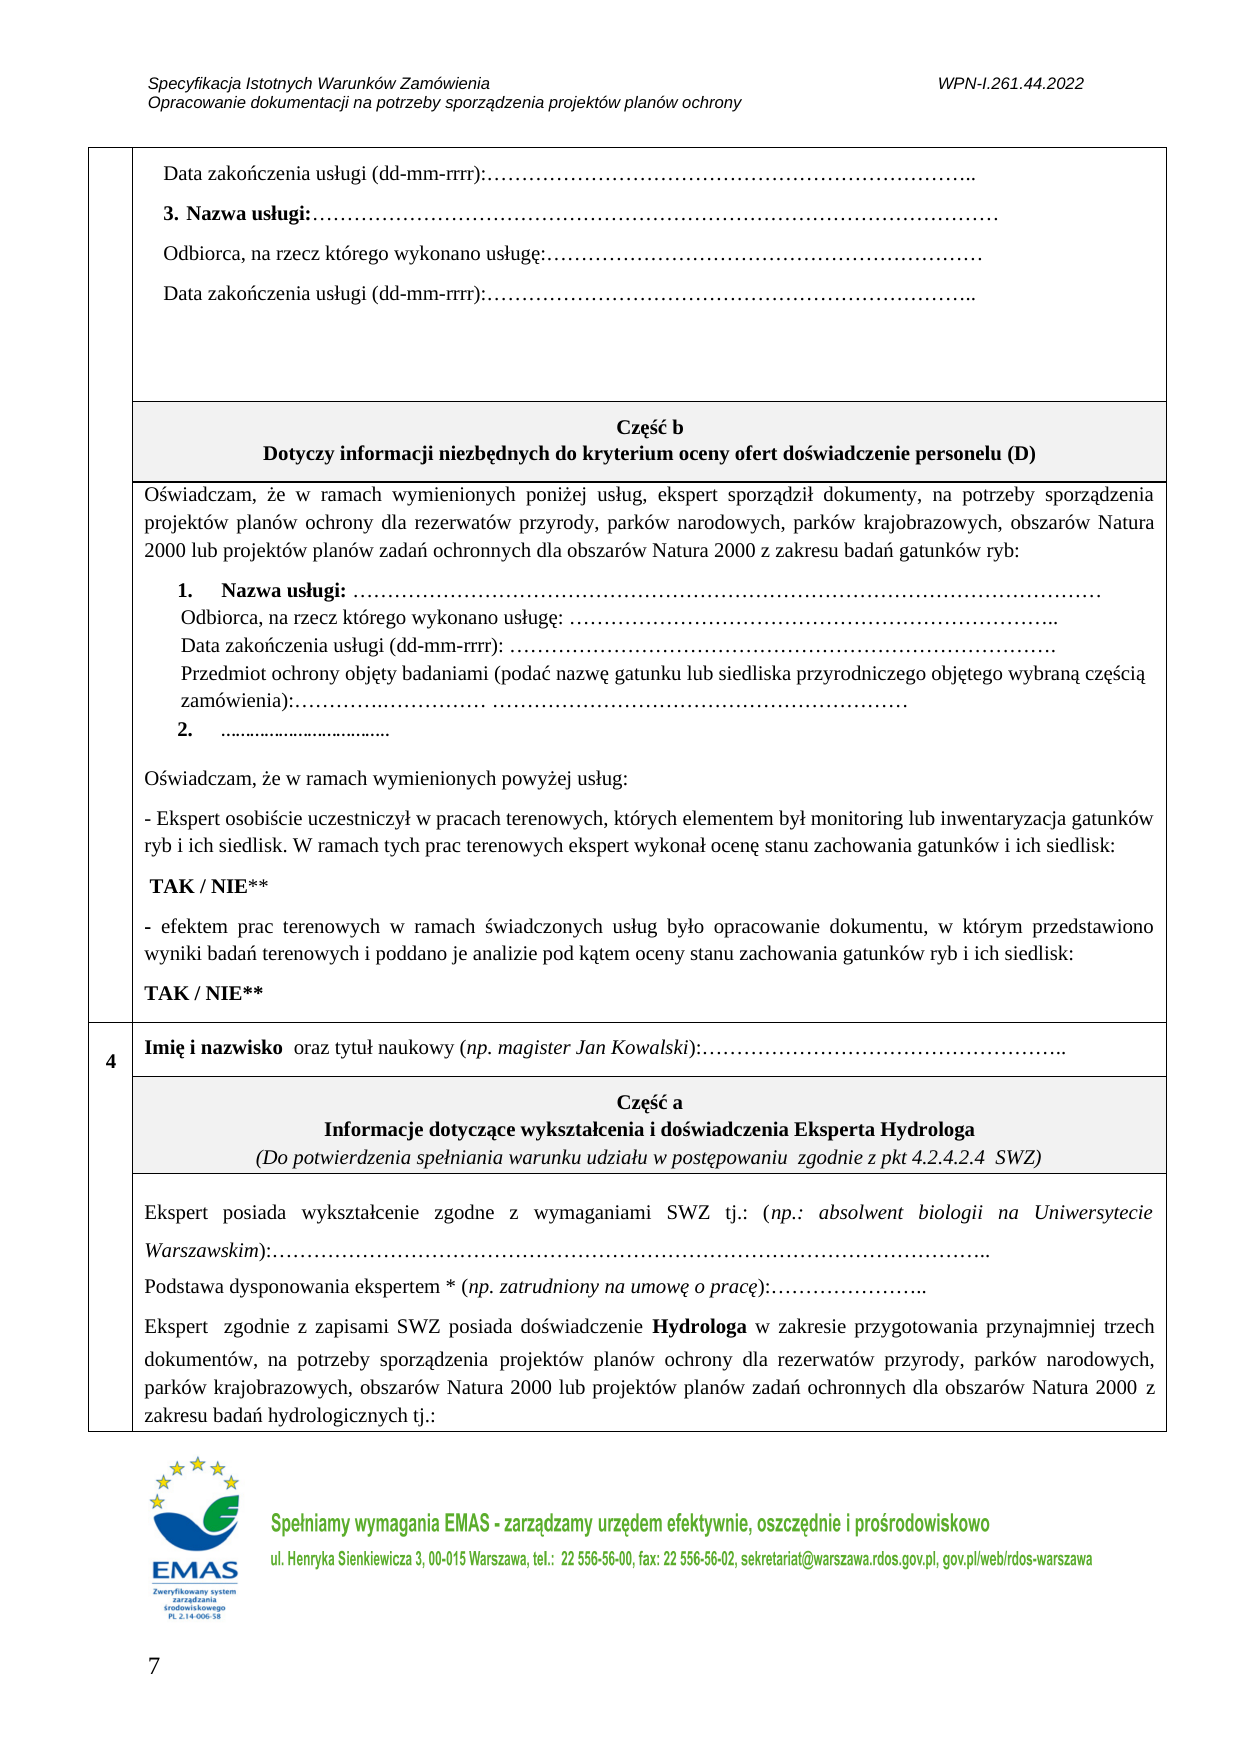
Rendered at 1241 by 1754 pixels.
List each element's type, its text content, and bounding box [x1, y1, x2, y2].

table_cell Nazwa usługi: ……………………………………………………………………………………………… Odbiorca, na rzecz którego wykonano usługę: …………………………………………………………….. Data zakończenia usługi (dd-mm-rrrr): ……………………………………………………………………. Przedmiot ochrony objęty badaniami (podać nazwę gatunku lub siedliska przyrodniczego objętego wybraną częścią zamówienia):………….…………… …………………………………………………… …………………………….. Oświadczam, że w ramach wymienionych powyżej usług: - Ekspert osobiście uczestniczył w pracach terenowych, których elementem był monitoring lub inwentaryzacja gatunków ryb i ich siedlisk. W ramach tych prac terenowych ekspert wykonał ocenę stanu zachowania gatunków i ich siedlisk: TAK / NIE** - efektem prac terenowych w ramach świadczonych usług było opracowanie dokumentu, w którym przedstawiono wyniki badań terenowych i poddano je analizie pod kątem oceny stanu zachowania gatunków ryb i ich siedlisk: TAK / NIE** [133, 483, 1166, 1022]
table_cell 4 [89, 1023, 132, 1431]
table_cell Część b Dotyczy informacji niezbędnych do kryterium oceny ofert doświadczenie personelu (D) [133, 402, 1166, 481]
table_cell Imię i nazwisko oraz tytuł naukowy (np. magister Jan Kowalski):…………………………………………….. [133, 1023, 1166, 1076]
picture [147, 1453, 1093, 1623]
table_cell Część a Informacje dotyczące wykształcenia i doświadczenia Eksperta Hydrologa (Do potwierdzenia spełniania warunku udziału w postępowaniu zgodnie z pkt 4.2.4.2.4 SWZ) [133, 1077, 1166, 1173]
